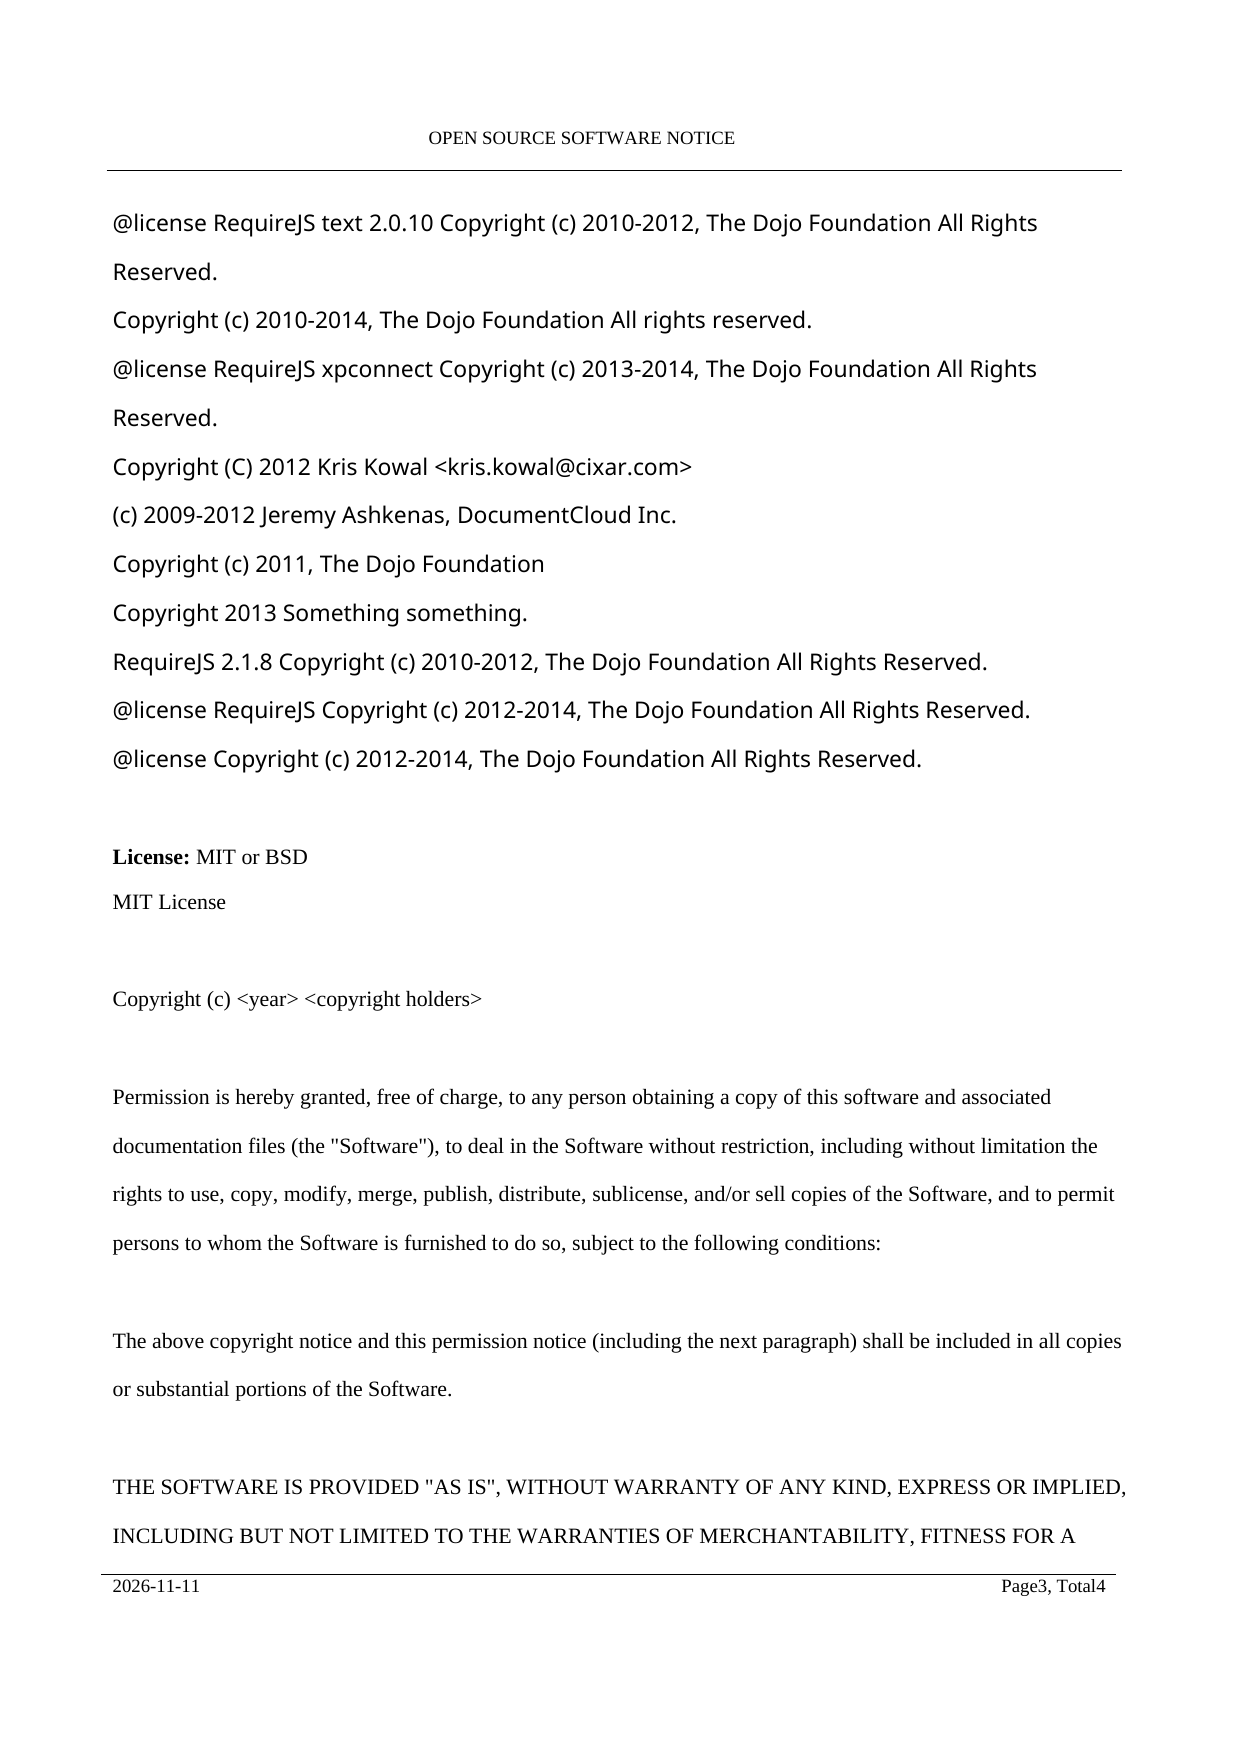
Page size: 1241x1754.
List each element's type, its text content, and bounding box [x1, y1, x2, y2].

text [112, 885, 1128, 1551]
text License: MIT or BSD [112, 840, 1128, 873]
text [112, 206, 1128, 824]
